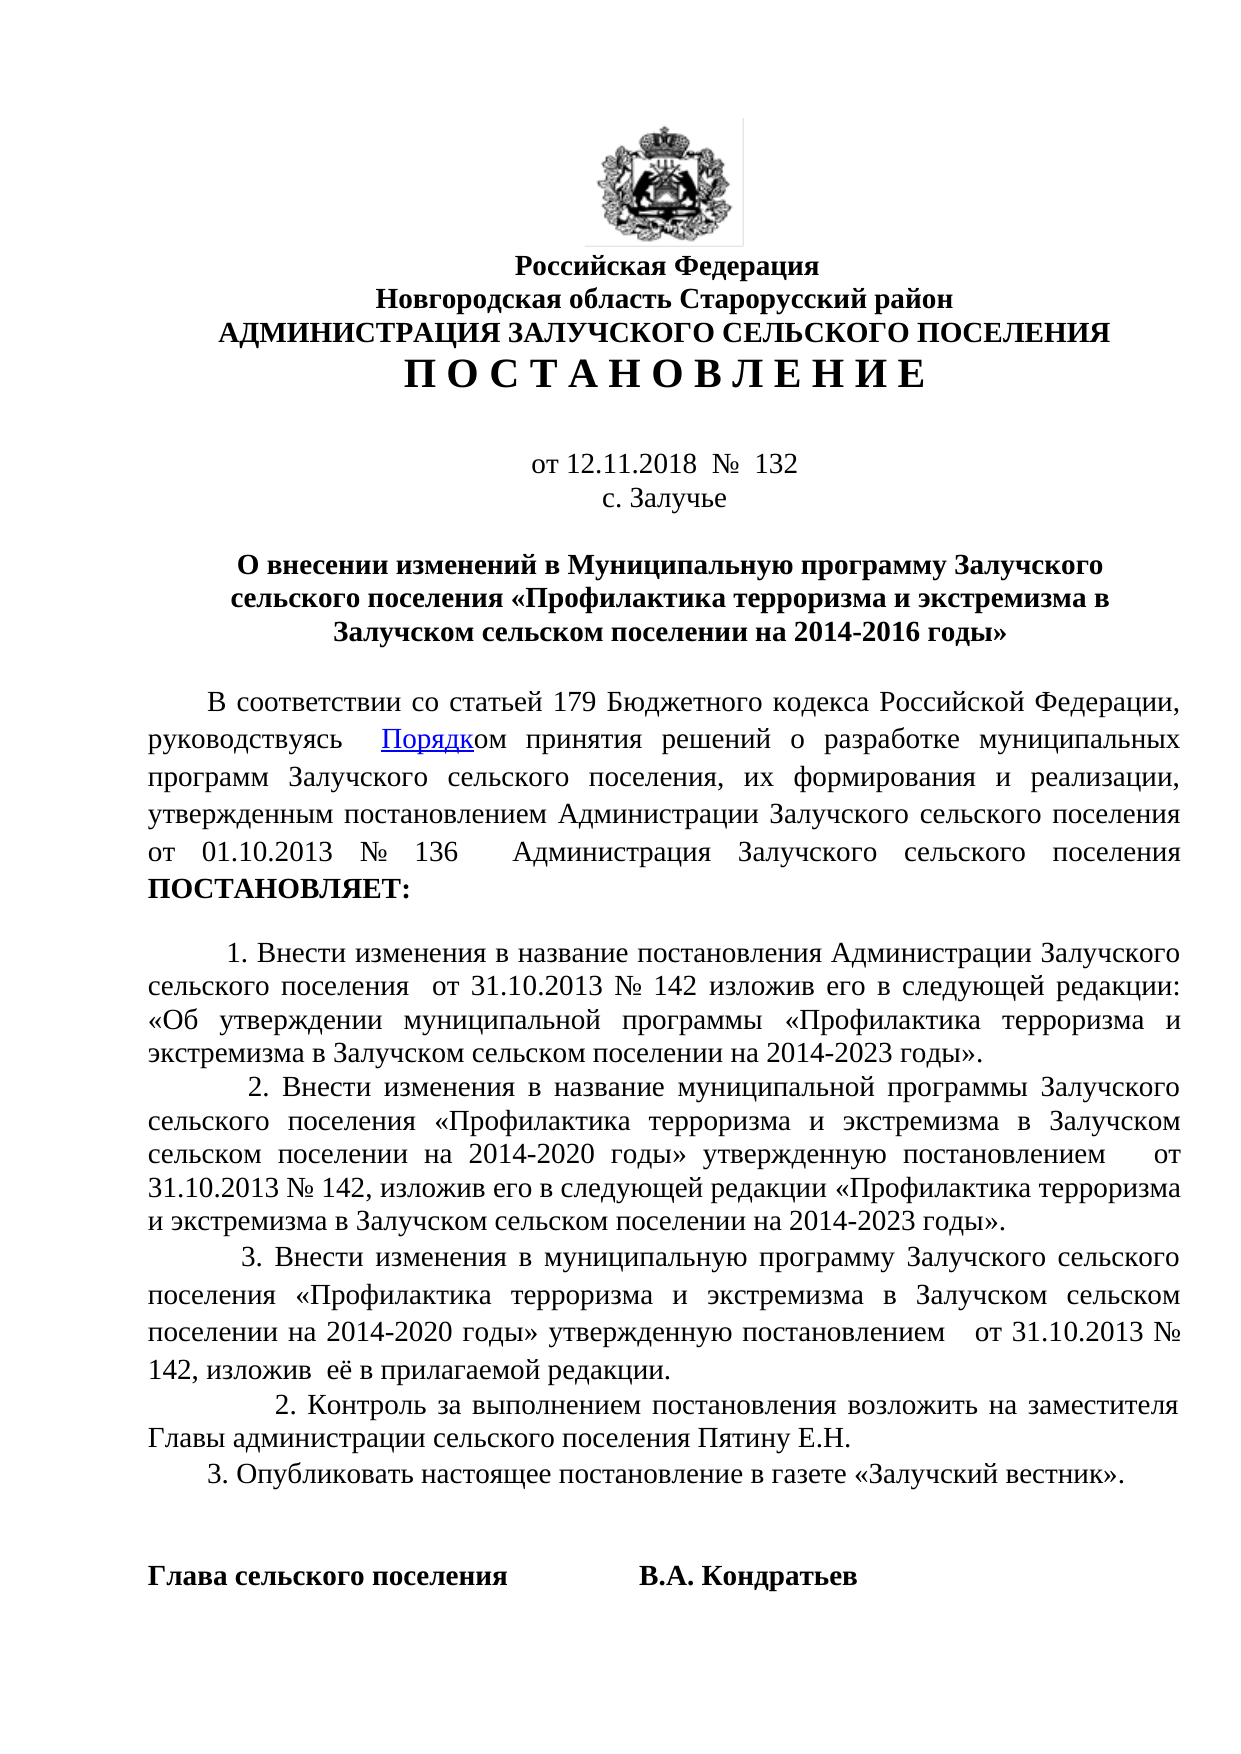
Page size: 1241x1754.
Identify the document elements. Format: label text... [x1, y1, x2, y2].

text 3. Опубликовать настоящее постановление в газете «Залучский вестник». [148, 1454, 1181, 1491]
text с. Залучье [148, 480, 1181, 513]
text 1. Внести изменения в название постановления Администрации Залучского сельского поселения от 31.10.2013 № 142 изложив его в следующей редакции: «Об утверждении муниципальной программы «Профилактика терроризма и экстремизма в Залучском сельском поселении на 2014-2023 годы». [148, 935, 1181, 1069]
text Новгородская область Старорусский район [148, 281, 1181, 315]
table_header О внесении изменений в Муниципальную программу Залучского сельского поселения «Профилактика терроризма и экстремизма в Залучском сельском поселении на 2014-2016 годы» [148, 514, 1193, 648]
text В соответствии со статьей 179 Бюджетного кодекса Российской Федерации, руководствуясь Порядком принятия решений о разработке муниципальных программ Залучского сельского поселения, их формирования и реализации, утвержденным постановлением Администрации Залучского сельского поселения от 01.10.2013 № 136 Администрация Залучского сельского поселения ПОСТАНОВЛЯЕТ: [148, 681, 1181, 906]
text 2. Внести изменения в название муниципальной программы Залучского сельского поселения «Профилактика терроризма и экстремизма в Залучском сельском поселении на 2014-2020 годы» утвержденную постановлением от 31.10.2013 № 142, изложив его в следующей редакции «Профилактика терроризма и экстремизма в Залучском сельском поселении на 2014-2023 годы». [148, 1069, 1181, 1237]
text Российская Федерация [148, 248, 1181, 281]
text 3. Внести изменения в муниципальную программу Залучского сельского поселения «Профилактика терроризма и экстремизма в Залучском сельском поселении на 2014-2020 годы» утвержденную постановлением от 31.10.2013 № 142, изложив её в прилагаемой редакции. [148, 1237, 1181, 1387]
text 2. Контроль за выполнением постановления возложить на заместителя Главы администрации сельского поселения Пятину Е.Н. [148, 1387, 1181, 1454]
text Глава сельского поселения В.А. Кондратьев [148, 1558, 1181, 1592]
text АДМИНИСТРАЦИЯ ЗАЛУЧСКОГО СЕЛЬСКОГО ПОСЕЛЕНИЯ [148, 315, 1181, 348]
text П О С Т А Н О В Л Е Н И Е [148, 348, 1181, 396]
text от 12.11.2018 № 132 [148, 446, 1181, 480]
picture [584, 118, 745, 248]
